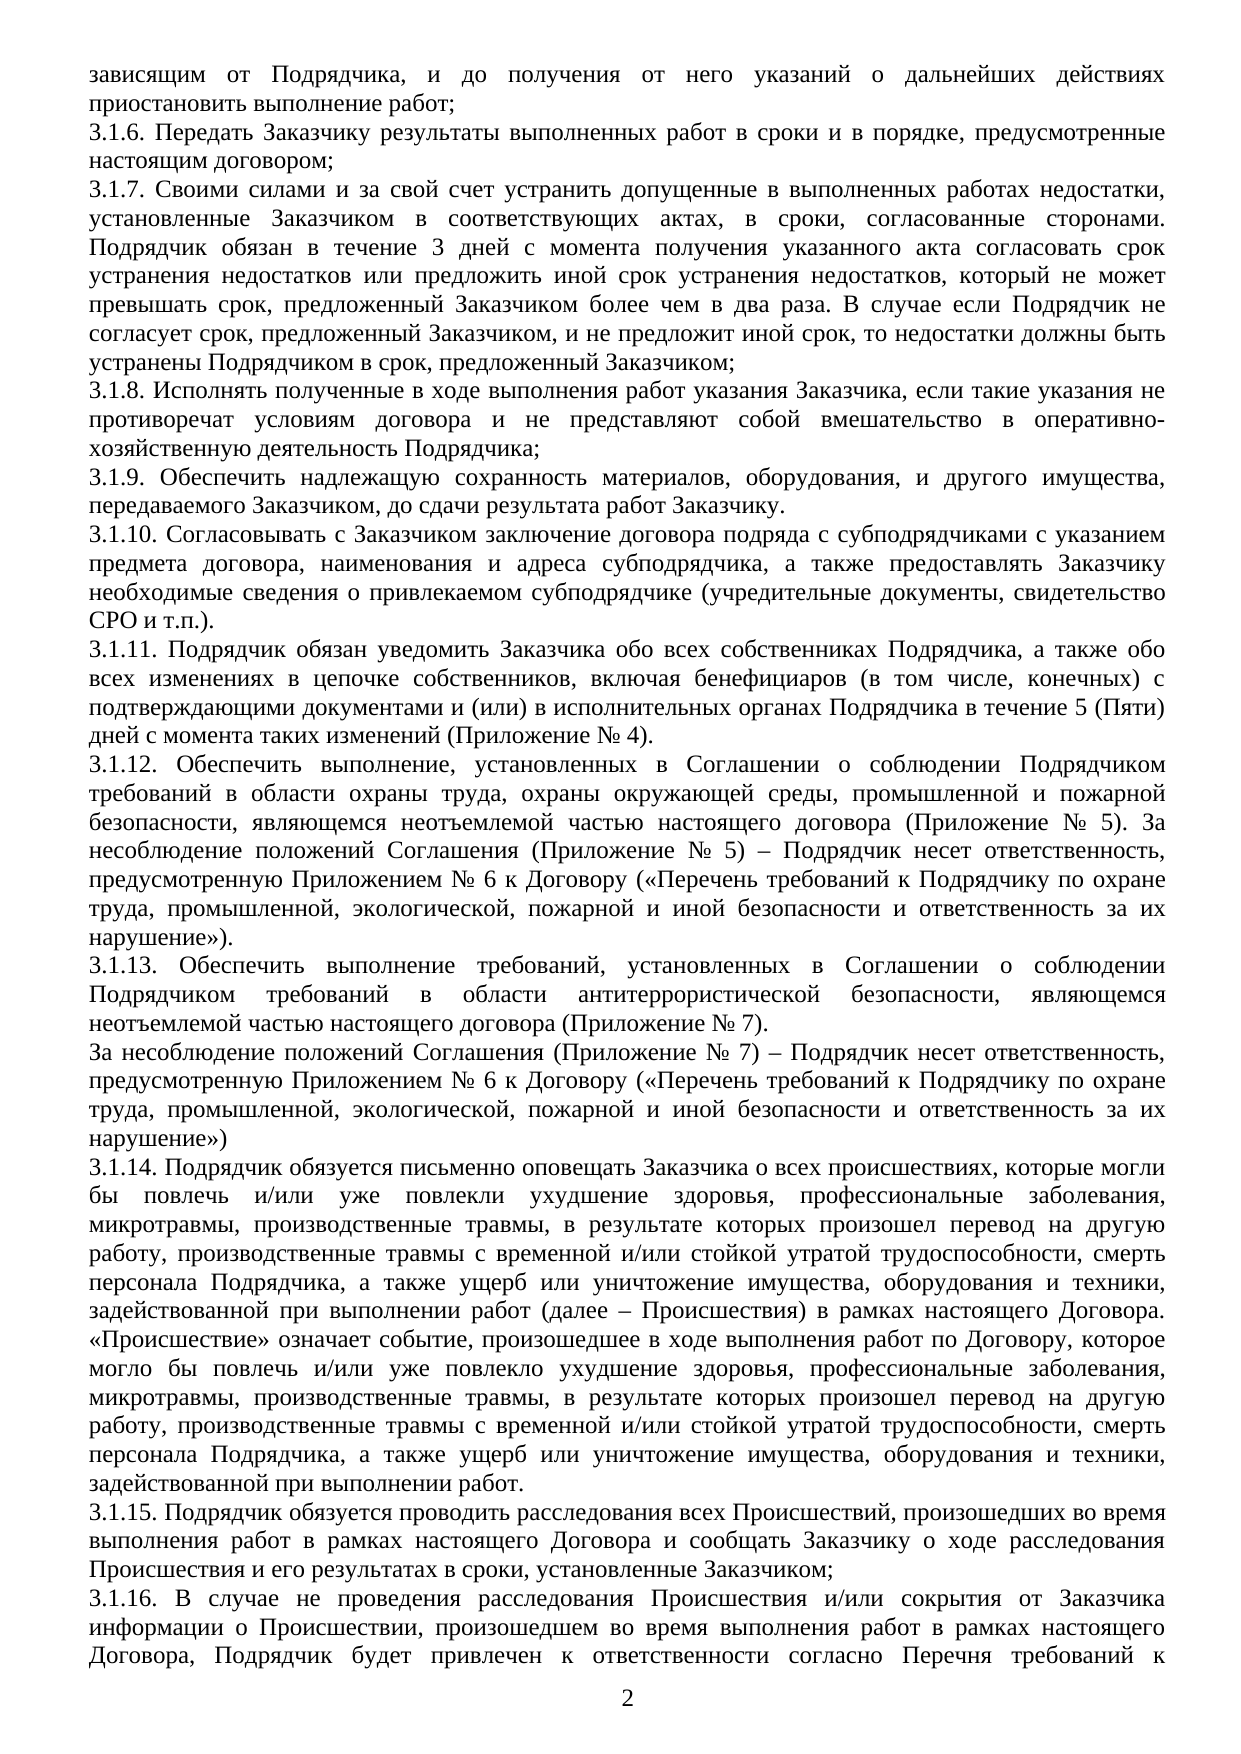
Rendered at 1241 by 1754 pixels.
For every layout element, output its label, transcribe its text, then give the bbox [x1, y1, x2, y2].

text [89, 1583, 1167, 1669]
text 3.1.9. Обеспечить надлежащую сохранность материалов, оборудования, и другого имущества, передаваемого Заказчиком, до сдачи результата работ Заказчику. [89, 462, 1167, 519]
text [89, 59, 1167, 117]
text 3.1.12. Обеспечить выполнение, установленных в Соглашении о соблюдении Подрядчиком требований в области охраны труда, охраны окружающей среды, промышленной и пожарной безопасности, являющемся неотъемлемой частью настоящего договора (Приложение № 5). За несоблюдение положений Соглашения (Приложение № 5) – Подрядчик несет ответственность, предусмотренную Приложением № 6 к Договору («Перечень требований к Подрядчику по охране труда, промышленной, экологической, пожарной и иной безопасности и ответственность за их нарушение»). [89, 749, 1167, 950]
text 3.1.14. Подрядчик обязуется письменно оповещать Заказчика о всех происшествиях, которые могли бы повлечь и/или уже повлекли ухудшение здоровья, профессиональные заболевания, микротравмы, производственные травмы, в результате которых произошел перевод на другую работу, производственные травмы с временной и/или стойкой утратой трудоспособности, смерть персонала Подрядчика, а также ущерб или уничтожение имущества, оборудования и техники, задействованной при выполнении работ (далее – Происшествия) в рамках настоящего Договора. «Происшествие» означает событие, произошедшее в ходе выполнения работ по Договору, которое могло бы повлечь и/или уже повлекло ухудшение здоровья, профессиональные заболевания, микротравмы, производственные травмы, в результате которых произошел перевод на другую работу, производственные травмы с временной и/или стойкой утратой трудоспособности, смерть персонала Подрядчика, а также ущерб или уничтожение имущества, оборудования и техники, задействованной при выполнении работ. [89, 1152, 1167, 1497]
text 3.1.13. Обеспечить выполнение требований, установленных в Соглашении о соблюдении Подрядчиком требований в области антитеррористической безопасности, являющемся неотъемлемой частью настоящего договора (Приложение № 7). [89, 950, 1167, 1037]
text 3.1.7. Своими силами и за свой счет устранить допущенные в выполненных работах недостатки, установленные Заказчиком в соответствующих актах, в сроки, согласованные сторонами. Подрядчик обязан в течение 3 дней с момента получения указанного акта согласовать срок устранения недостатков или предложить иной срок устранения недостатков, который не может превышать срок, предложенный Заказчиком более чем в два раза. В случае если Подрядчик не согласует срок, предложенный Заказчиком, и не предложит иной срок, то недостатки должны быть устранены Подрядчиком в срок, предложенный Заказчиком; [89, 174, 1167, 375]
text 3.1.11. Подрядчик обязан уведомить Заказчика обо всех собственниках Подрядчика, а также обо всех изменениях в цепочке собственников, включая бенефициаров (в том числе, конечных) с подтверждающими документами и (или) в исполнительных органах Подрядчика в течение 5 (Пяти) дней с момента таких изменений (Приложение № 4). [89, 634, 1167, 749]
text За несоблюдение положений Соглашения (Приложение № 7) – Подрядчик несет ответственность, предусмотренную Приложением № 6 к Договору («Перечень требований к Подрядчику по охране труда, промышленной, экологической, пожарной и иной безопасности и ответственность за их нарушение») [89, 1037, 1167, 1152]
text 3.1.15. Подрядчик обязуется проводить расследования всех Происшествий, произошедших во время выполнения работ в рамках настоящего Договора и сообщать Заказчику о ходе расследования Происшествия и его результатах в сроки, установленные Заказчиком; [89, 1497, 1167, 1583]
text 3.1.8. Исполнять полученные в ходе выполнения работ указания Заказчика, если такие указания не противоречат условиям договора и не представляют собой вмешательство в оперативно-хозяйственную деятельность Подрядчика; [89, 375, 1167, 462]
text 3.1.10. Согласовывать с Заказчиком заключение договора подряда с субподрядчиками с указанием предмета договора, наименования и адреса субподрядчика, а также предоставлять Заказчику необходимые сведения о привлекаемом субподрядчике (учредительные документы, свидетельство СРО и т.п.). [89, 519, 1167, 634]
text 3.1.6. Передать Заказчику результаты выполненных работ в сроки и в порядке, предусмотренные настоящим договором; [89, 117, 1167, 174]
